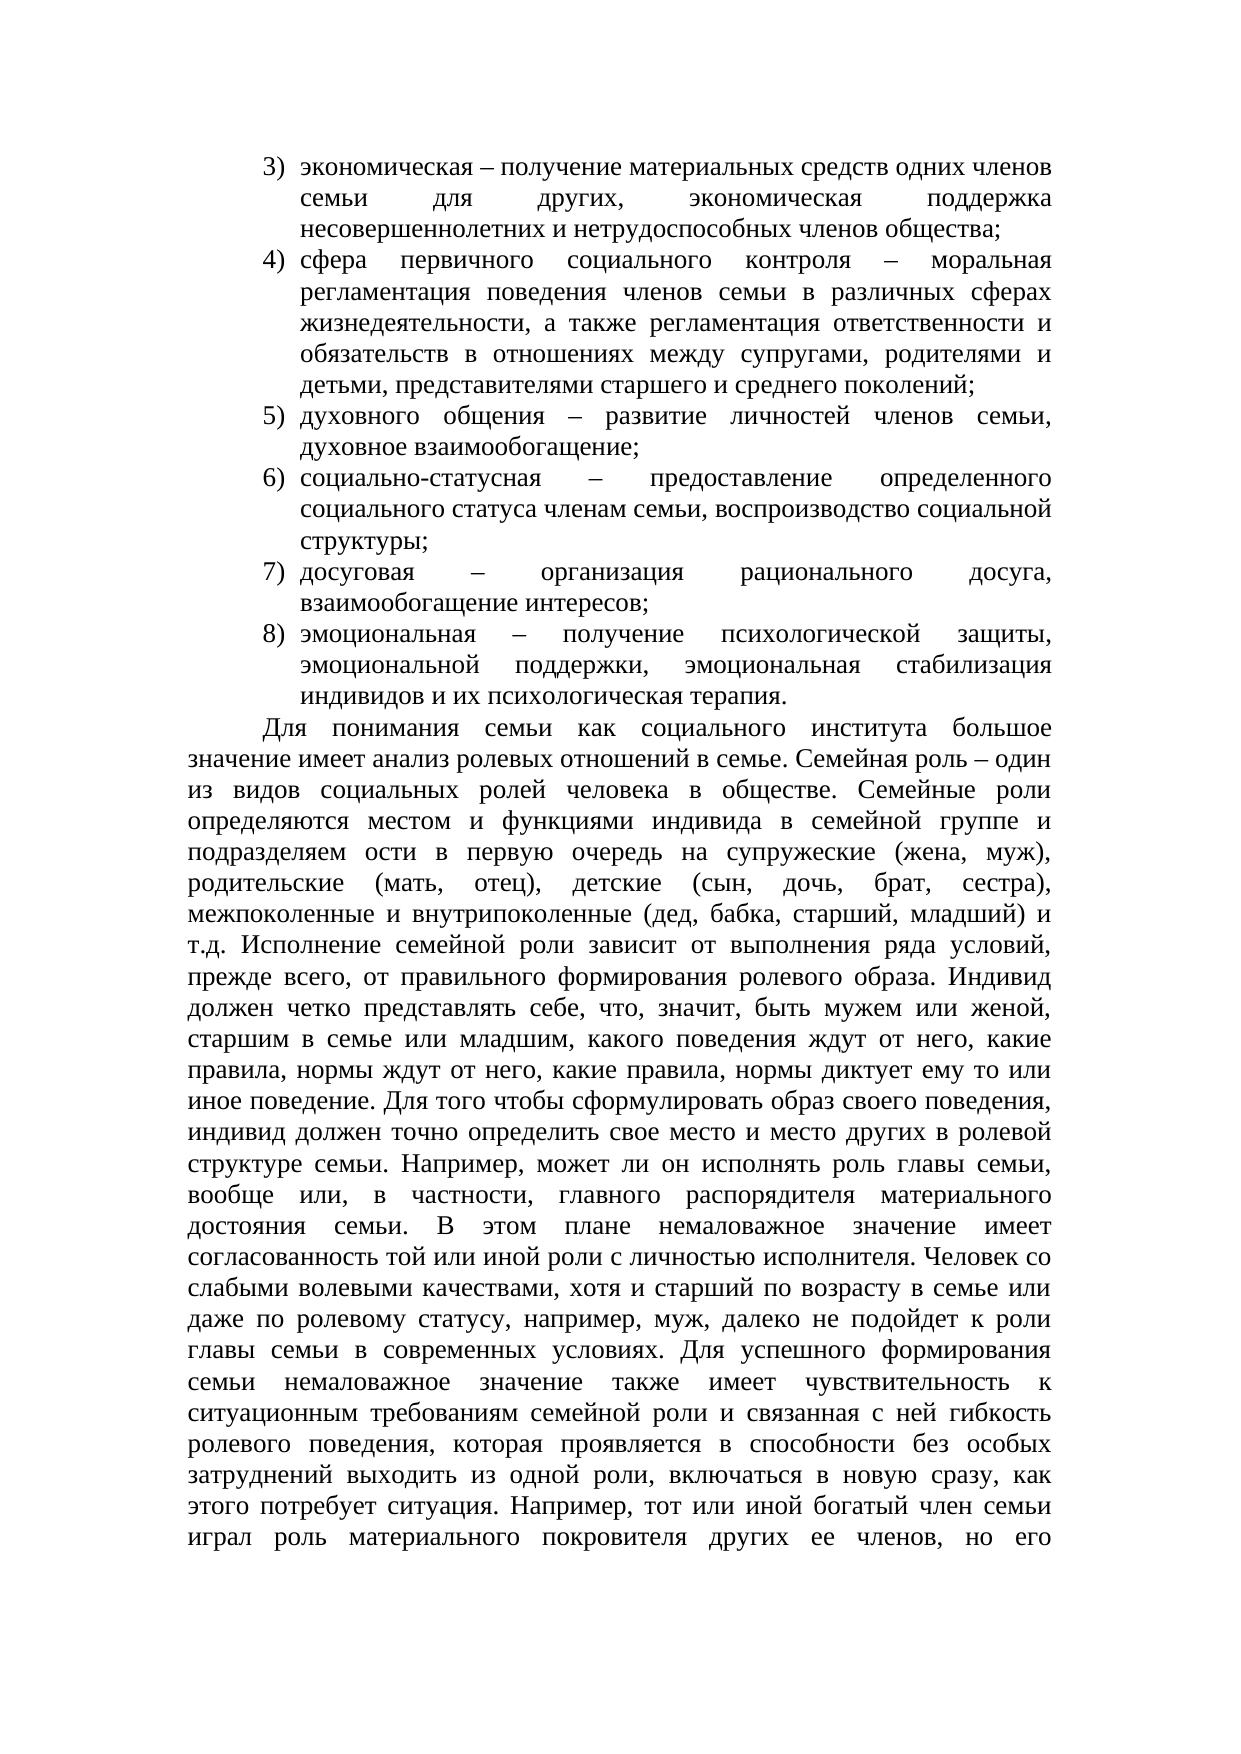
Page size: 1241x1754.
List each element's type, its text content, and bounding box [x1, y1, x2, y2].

list социально-статусная – предоставление определенного социального статуса членам семьи, воспроизводство социальной структуры; [262, 461, 1053, 555]
list сфера первичного социального контроля – моральная регламентация поведения членов семьи в различных сферах жизнедеятельности, а также регламентация ответственности и обязательств в отношениях между супругами, родителями и детьми, представителями старшего и среднего поколений; [262, 243, 1053, 399]
list духовного общения – развитие личностей членов семьи, духовное взаимообогащение; [262, 399, 1053, 461]
list эмоциональная – получение психологической защиты, эмоциональной поддержки, эмоциональная стабилизация индивидов и их психологическая терапия. [262, 617, 1053, 711]
list досуговая – организация рационального досуга, взаимообогащение интересов; [262, 555, 1053, 617]
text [187, 711, 1053, 1552]
list экономическая – получение материальных средств одних членов семьи для других, экономическая поддержка несовершеннолетних и нетрудоспособных членов общества; [262, 150, 1053, 243]
